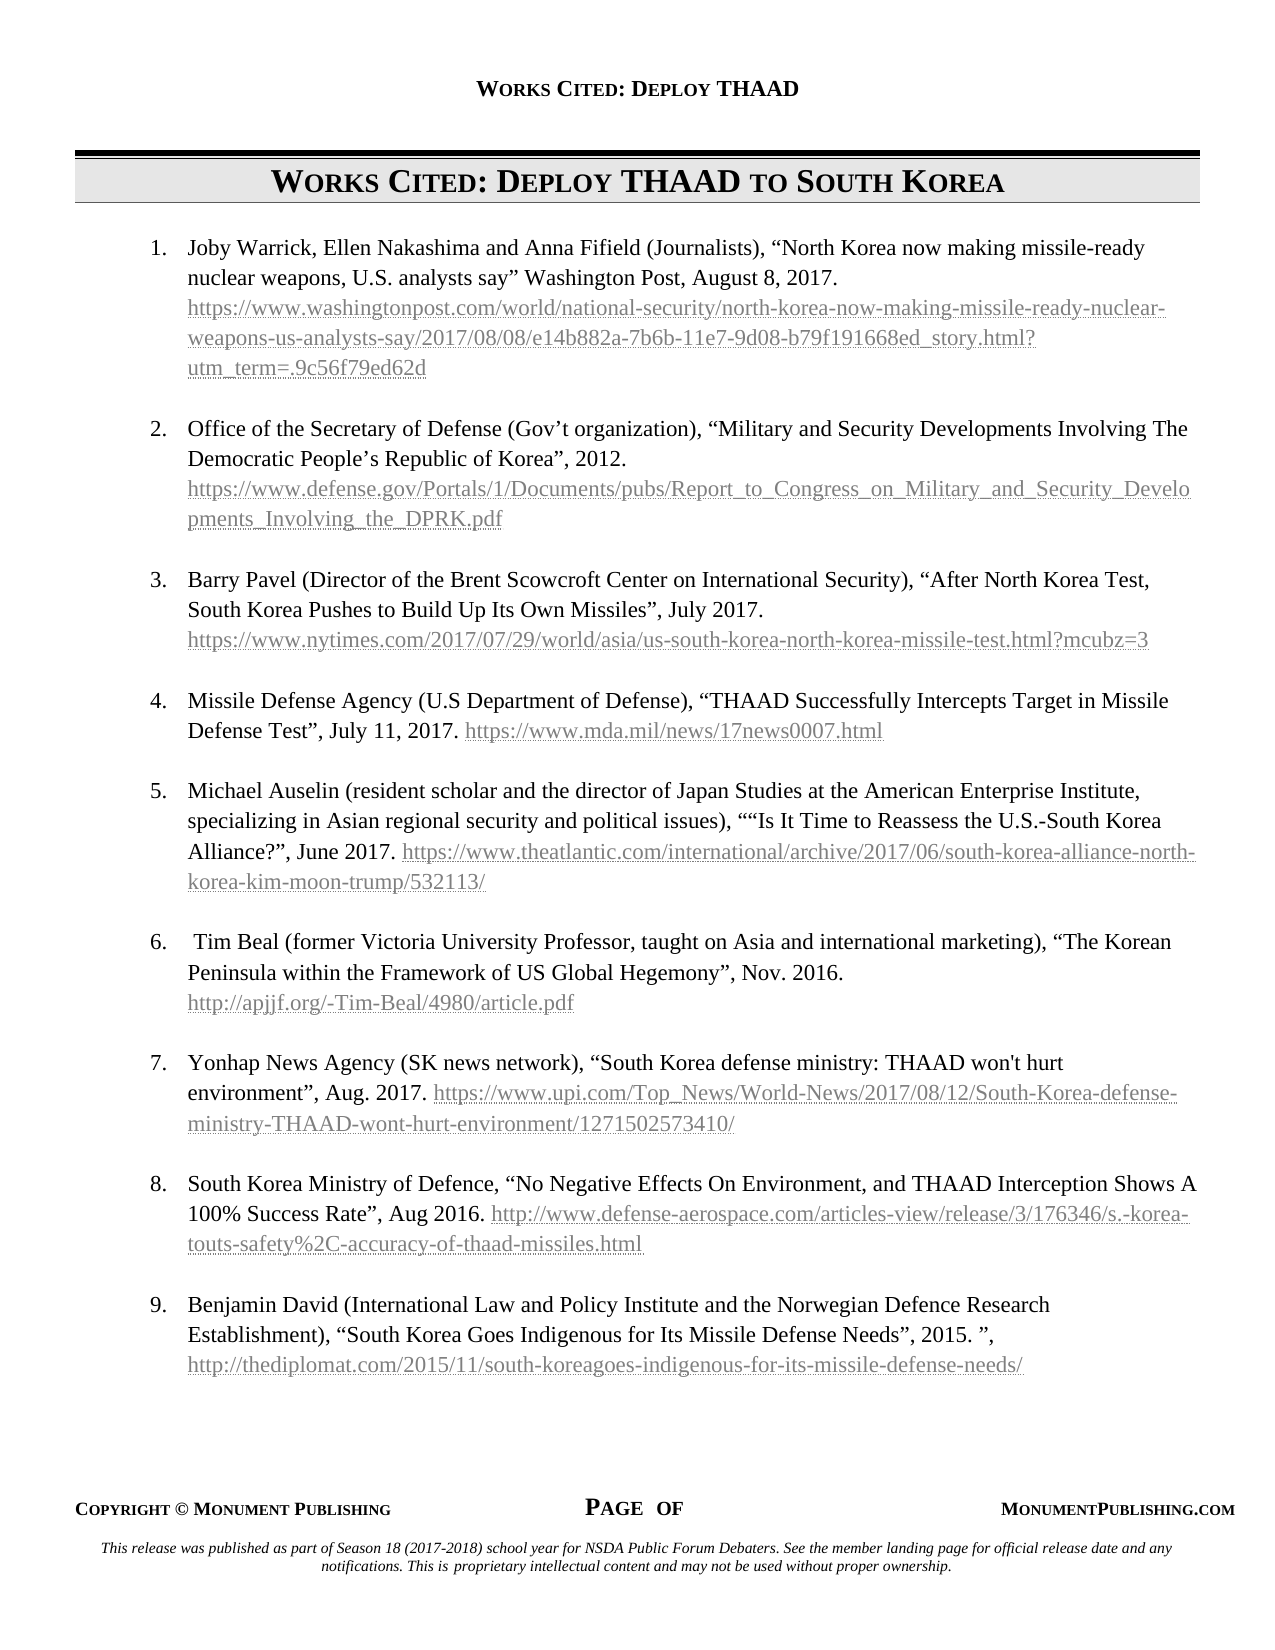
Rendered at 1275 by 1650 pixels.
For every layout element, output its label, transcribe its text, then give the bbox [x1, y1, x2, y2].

list Yonhap News Agency (SK news network), “South Korea defense ministry: THAAD won't hurt environment”, Aug. 2017. https://www.upi.com/Top_News/World-News/2017/08/12/South-Korea-defense-ministry-THAAD-wont-hurt-environment/1271502573410/ [150, 1049, 1200, 1136]
list Tim Beal (former Victoria University Professor, taught on Asia and international marketing), “The Korean Peninsula within the Framework of US Global Hegemony”, Nov. 2016. http://apjjf.org/-Tim-Beal/4980/article.pdf [150, 928, 1200, 1015]
list Joby Warrick, Ellen Nakashima and Anna Fifield (Journalists), “North Korea now making missile-ready nuclear weapons, U.S. analysts say” Washington Post, August 8, 2017. https://www.washingtonpost.com/world/national-security/north-korea-now-making-missile-ready-nuclear-weapons-us-analysts-say/2017/08/08/e14b882a-7b6b-11e7-9d08-b79f191668ed_story.html?utm_term=.9c56f79ed62d [150, 234, 1200, 381]
list Michael Auselin (resident scholar and the director of Japan Studies at the American Enterprise Institute, specializing in Asian regional security and political issues), ““Is It Time to Reassess the U.S.-South Korea Alliance?”, June 2017. https://www.theatlantic.com/international/archive/2017/06/south-korea-alliance-north-korea-kim-moon-trump/532113/ [150, 777, 1200, 894]
list Barry Pavel (Director of the Brent Scowcroft Center on International Security), “After North Korea Test, South Korea Pushes to Build Up Its Own Missiles”, July 2017. https://www.nytimes.com/2017/07/29/world/asia/us-south-korea-north-korea-missile-test.html?mcubz=3 [150, 566, 1200, 653]
list Benjamin David (International Law and Policy Institute and the Norwegian Defence Research Establishment), “South Korea Goes Indigenous for Its Missile Defense Needs”, 2015. ”, http://thediplomat.com/2015/11/south-koreagoes-indigenous-for-its-missile-defense-needs/ [150, 1291, 1200, 1378]
list Office of the Secretary of Defense (Gov’t organization), “Military and Security Developments Involving The Democratic People’s Republic of Korea”, 2012. https://www.defense.gov/Portals/1/Documents/pubs/Report_to_Congress_on_Military_and_Security_Developments_Involving_the_DPRK.pdf [150, 415, 1200, 532]
title Works Cited: Deploy THAAD to South Korea [75, 159, 1200, 202]
list South Korea Ministry of Defence, “No Negative Effects On Environment, and THAAD Interception Shows A 100% Success Rate”, Aug 2016. http://www.defense-aerospace.com/articles-view/release/3/176346/s.-korea-touts-safety%2C-accuracy-of-thaad-missiles.html [150, 1170, 1200, 1287]
list Missile Defense Agency (U.S Department of Defense), “THAAD Successfully Intercepts Target in Missile Defense Test”, July 11, 2017. https://www.mda.mil/news/17news0007.html [150, 687, 1200, 743]
